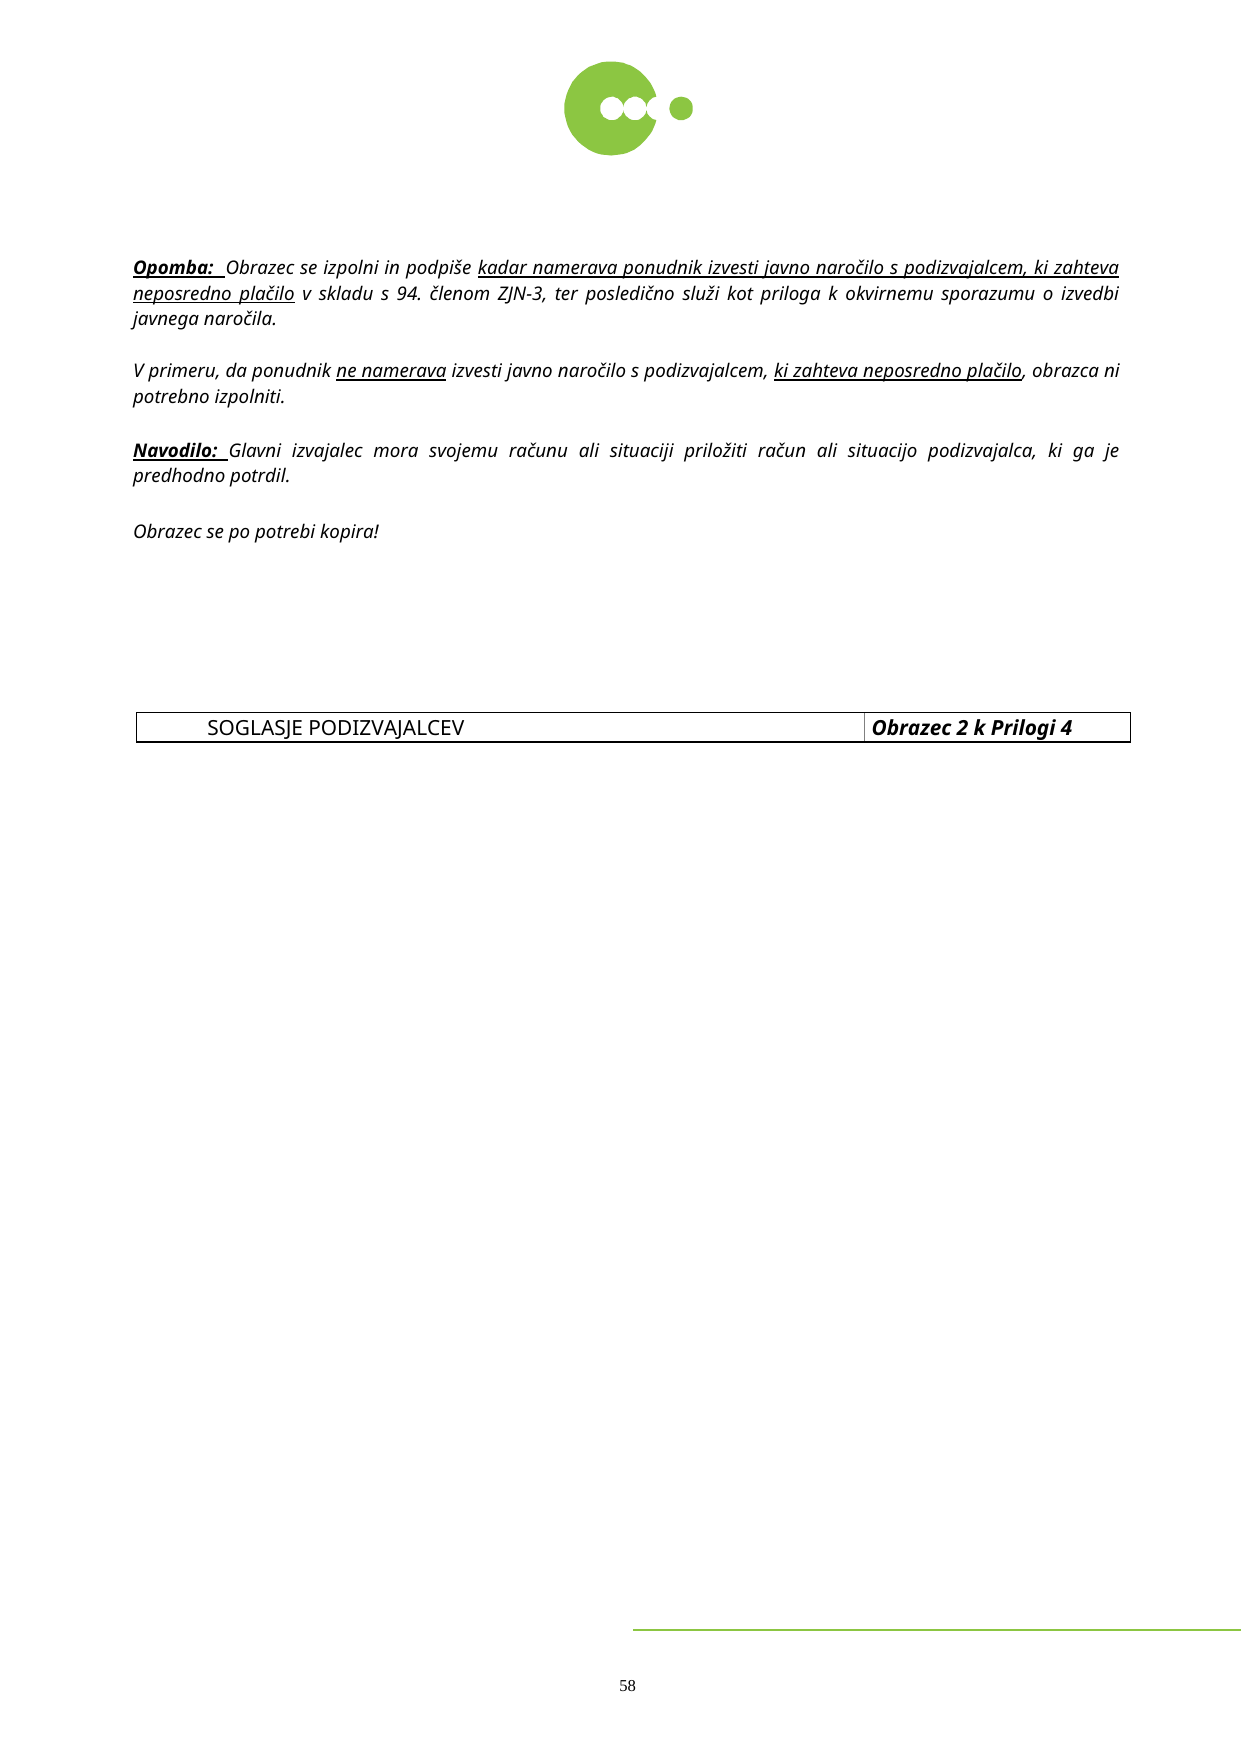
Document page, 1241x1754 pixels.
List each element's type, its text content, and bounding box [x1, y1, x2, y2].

table_header SOGLASJE PODIZVAJALCEV [200, 713, 864, 741]
text Opomba: Obrazec se izpolni in podpiše kadar namerava ponudnik izvesti javno naročilo s podizvajalcem, ki zahteva neposredno plačilo v skladu s 94. členom ZJN-3, ter posledično služi kot priloga k okvirnemu sporazumu o izvedbi javnega naročila. [133, 254, 1122, 331]
text Navodilo: Glavni izvajalec mora svojemu računu ali situaciji priložiti račun ali situacijo podizvajalca, ki ga je predhodno potrdil. [133, 437, 1122, 488]
table_header [137, 713, 200, 741]
table_header Obrazec 2 k Prilogi 4 [865, 713, 1130, 741]
text V primeru, da ponudnik ne namerava izvesti javno naročilo s podizvajalcem, ki zahteva neposredno plačilo, obrazca ni potrebno izpolniti. [133, 358, 1122, 409]
text Obrazec se po potrebi kopira! [133, 518, 1122, 543]
